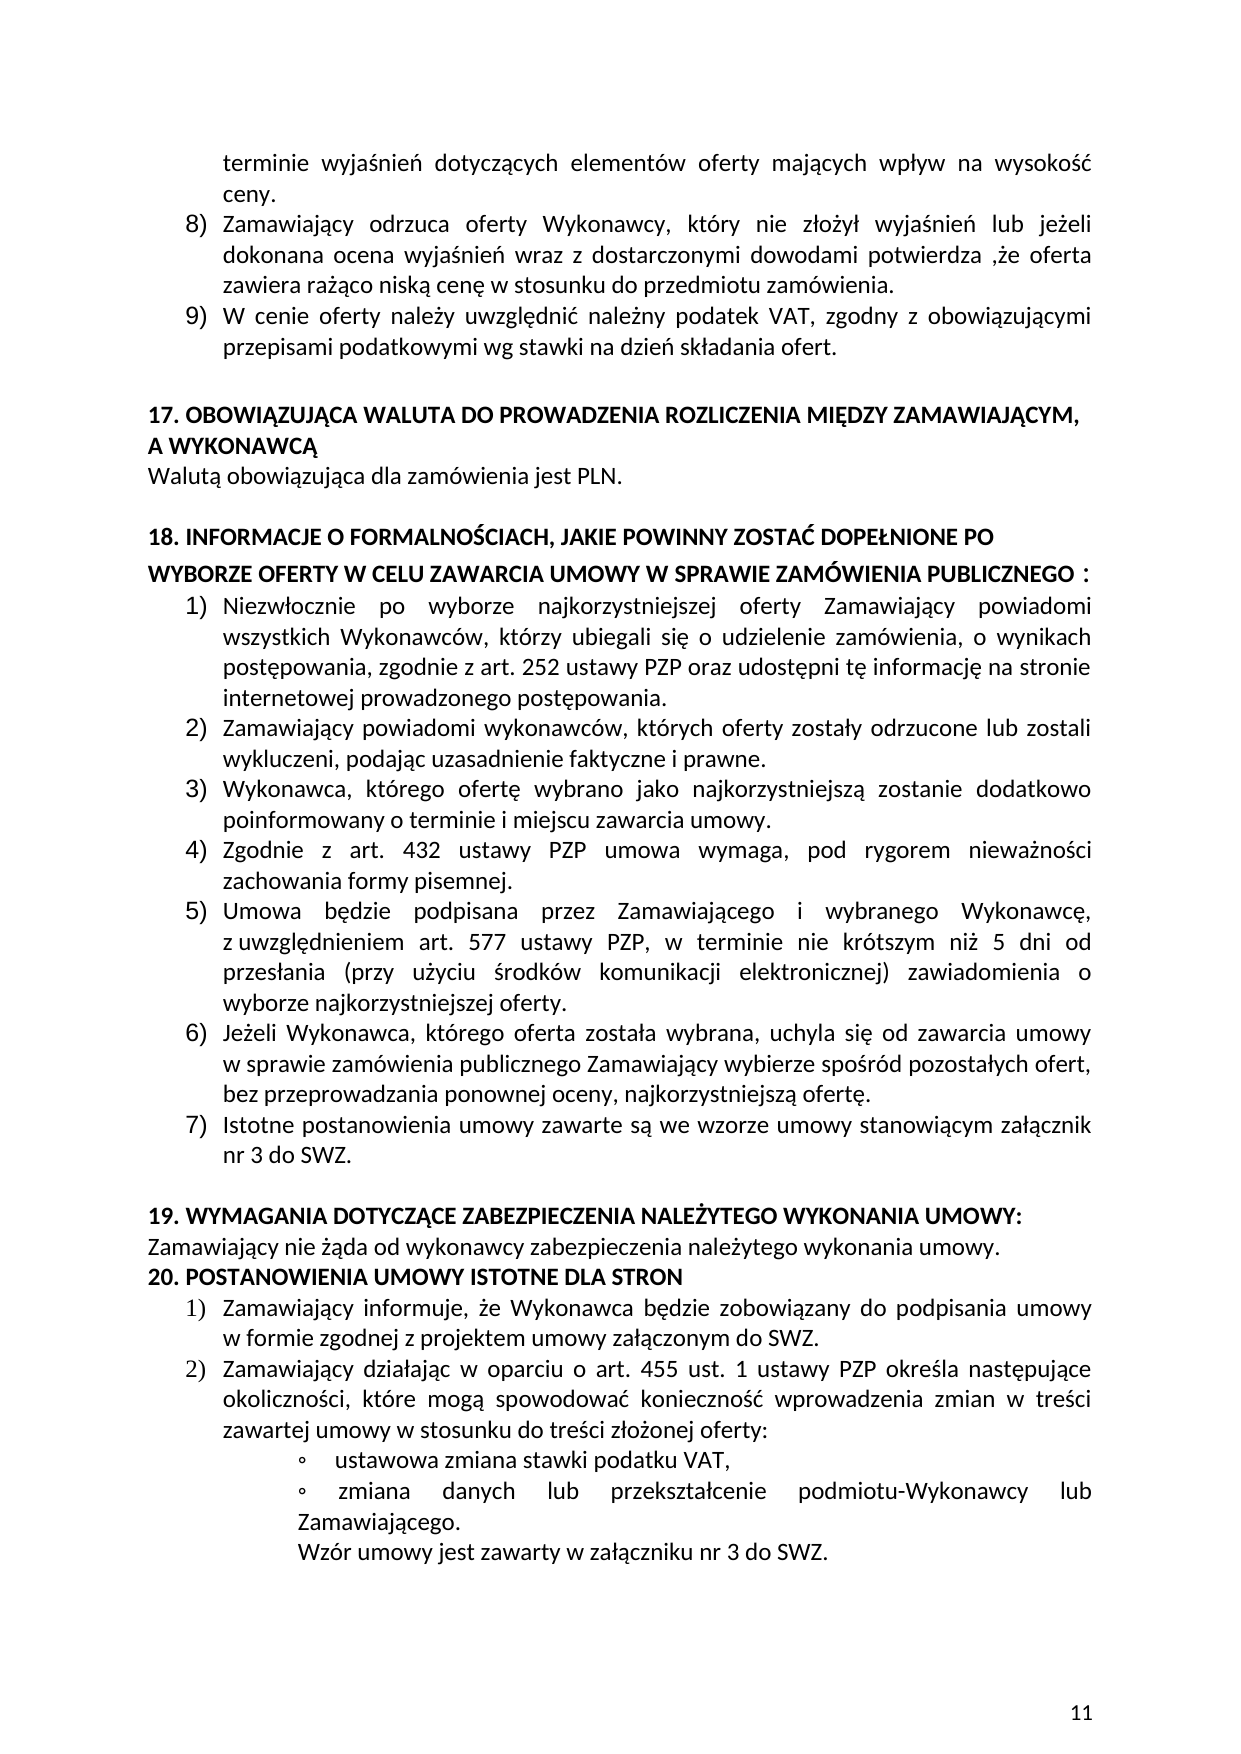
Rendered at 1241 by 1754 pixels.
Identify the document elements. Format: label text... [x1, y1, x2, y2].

text 17. OBOWIĄZUJĄCA WALUTA DO PROWADZENIA ROZLICZENIA MIĘDZY ZAMAWIAJĄCYM, A WYKONAWCĄ [148, 399, 1093, 460]
list Zgodnie z art. 432 ustawy PZP umowa wymaga, pod rygorem nieważności zachowania formy pisemnej. [185, 834, 1093, 895]
text 19. WYMAGANIA DOTYCZĄCE ZABEZPIECZENIA NALEŻYTEGO WYKONANIA UMOWY: [148, 1201, 1093, 1231]
text Walutą obowiązująca dla zamówienia jest PLN. [148, 460, 1093, 491]
list ◦ ustawowa zmiana stawki podatku VAT, [298, 1445, 1093, 1475]
list Zamawiający działając w oparciu o art. 455 ust. 1 ustawy PZP określa następujące okoliczności, które mogą spowodować konieczność wprowadzenia zmian w treści zawartej umowy w stosunku do treści złożonej oferty: [185, 1353, 1093, 1445]
list Istotne postanowienia umowy zawarte są we wzorze umowy stanowiącym załącznik nr 3 do SWZ. [185, 1109, 1093, 1170]
list ◦ zmiana danych lub przekształcenie podmiotu-Wykonawcy lub Zamawiającego. Wzór umowy jest zawarty w załączniku nr 3 do SWZ. [298, 1475, 1093, 1567]
list W cenie oferty należy uwzględnić należny podatek VAT, zgodny z obowiązującymi przepisami podatkowymi wg stawki na dzień składania ofert. [185, 300, 1093, 361]
text Zamawiający nie żąda od wykonawcy zabezpieczenia należytego wykonania umowy. [148, 1231, 1093, 1262]
list Umowa będzie podpisana przez Zamawiającego i wybranego Wykonawcę, z uwzględnieniem art. 577 ustawy PZP, w terminie nie krótszym niż 5 dni od przesłania (przy użyciu środków komunikacji elektronicznej) zawiadomienia o wyborze najkorzystniejszej oferty. [185, 895, 1093, 1017]
list Niezwłocznie po wyborze najkorzystniejszej oferty Zamawiający powiadomi wszystkich Wykonawców, którzy ubiegali się o udzielenie zamówienia, o wynikach postępowania, zgodnie z art. 252 ustawy PZP oraz udostępni tę informację na stronie internetowej prowadzonego postępowania. [185, 590, 1093, 712]
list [185, 148, 1093, 209]
list Zamawiający informuje, że Wykonawca będzie zobowiązany do podpisania umowy w formie zgodnej z projektem umowy załączonym do SWZ. [185, 1292, 1093, 1353]
list Zamawiający odrzuca oferty Wykonawcy, który nie złożył wyjaśnień lub jeżeli dokonana ocena wyjaśnień wraz z dostarczonymi dowodami potwierdza ,że oferta zawiera rażąco niską cenę w stosunku do przedmiotu zamówienia. [185, 209, 1093, 300]
text 20. POSTANOWIENIA UMOWY ISTOTNE DLA STRON [148, 1262, 1093, 1292]
list Jeżeli Wykonawca, którego oferta została wybrana, uchyla się od zawarcia umowy w sprawie zamówienia publicznego Zamawiający wybierze spośród pozostałych ofert, bez przeprowadzania ponownej oceny, najkorzystniejszą ofertę. [185, 1017, 1093, 1109]
text 18. INFORMACJE O FORMALNOŚCIACH, JAKIE POWINNY ZOSTAĆ DOPEŁNIONE PO WYBORZE OFERTY W CELU ZAWARCIA UMOWY W SPRAWIE ZAMÓWIENIA PUBLICZNEGO : [148, 521, 1093, 590]
list Zamawiający powiadomi wykonawców, których oferty zostały odrzucone lub zostali wykluczeni, podając uzasadnienie faktyczne i prawne. [185, 712, 1093, 773]
list Wykonawca, którego ofertę wybrano jako najkorzystniejszą zostanie dodatkowo poinformowany o terminie i miejscu zawarcia umowy. [185, 773, 1093, 834]
